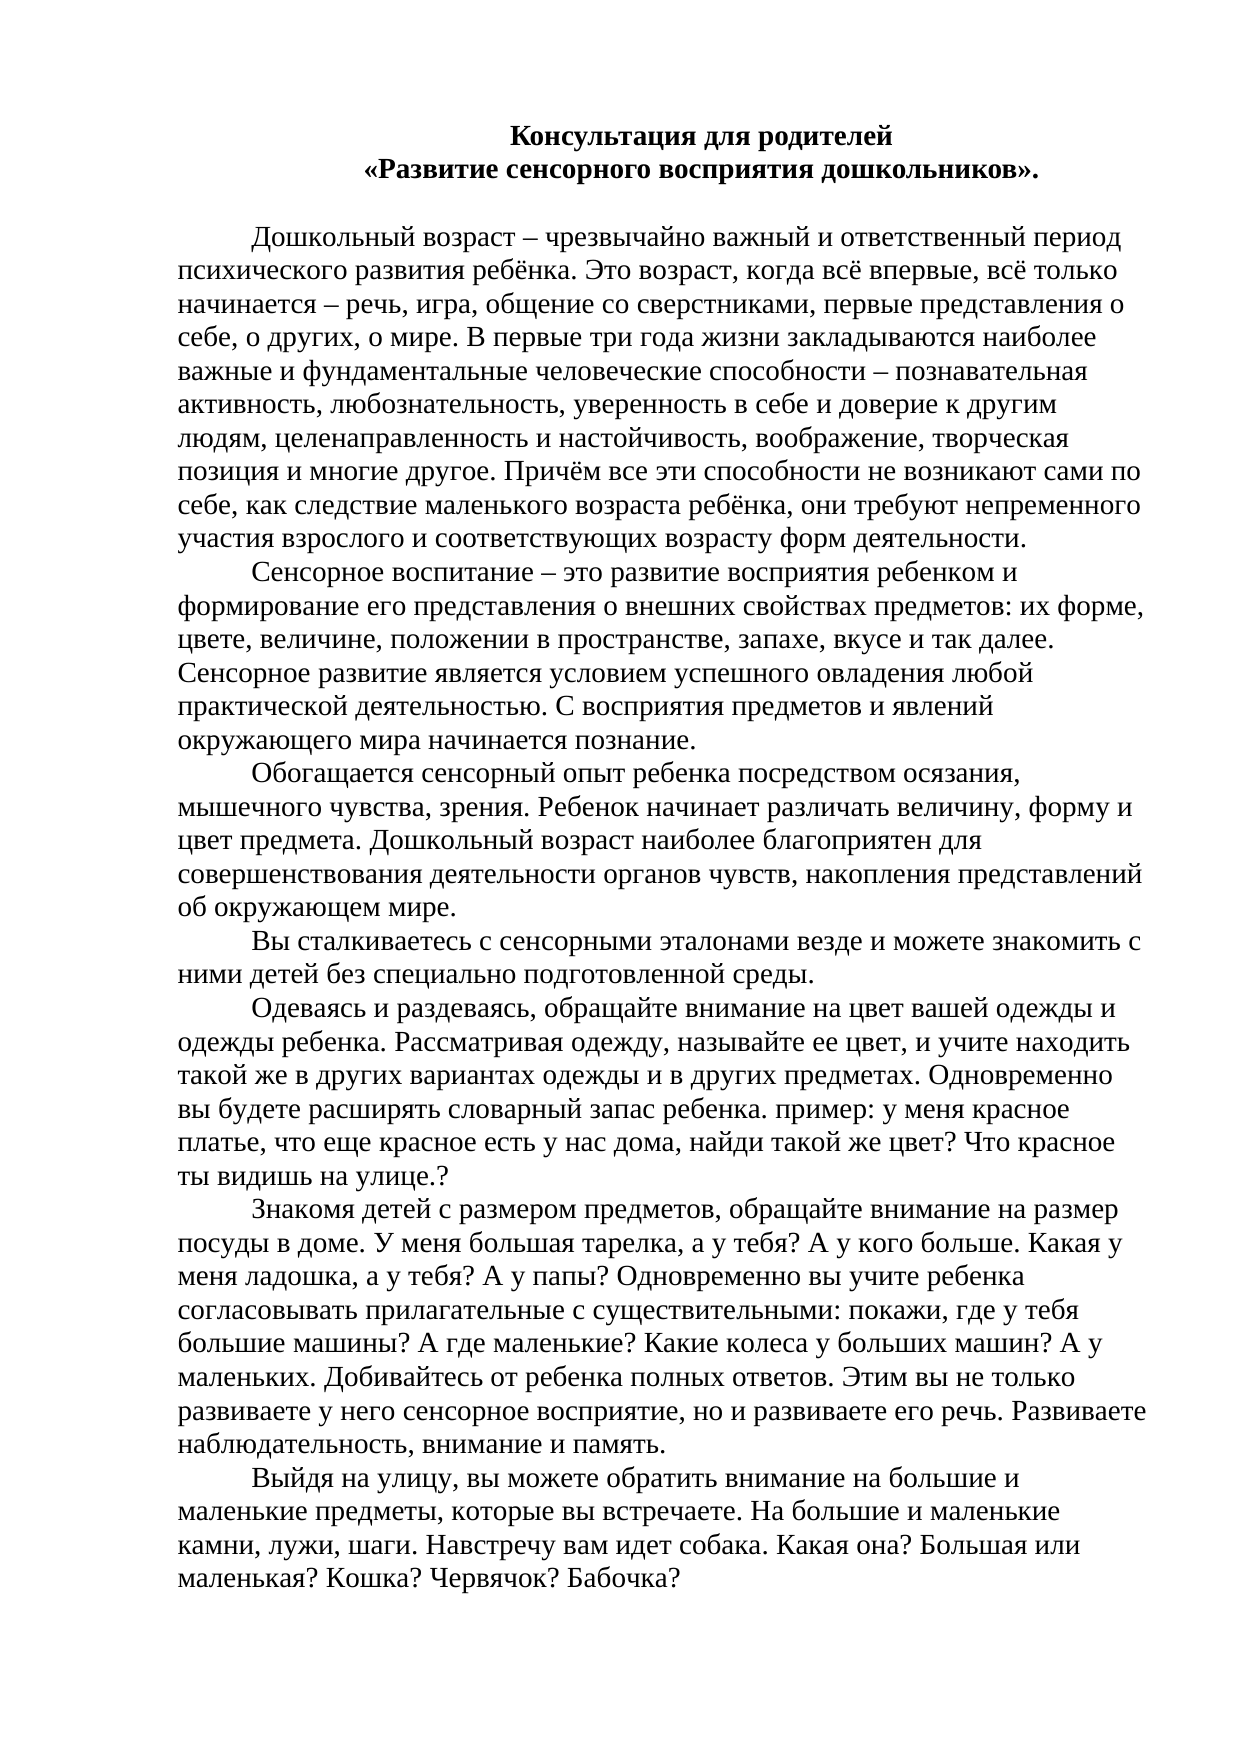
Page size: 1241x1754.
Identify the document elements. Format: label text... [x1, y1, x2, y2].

text «Развитие сенсорного восприятия дошкольников». [177, 152, 1152, 185]
text Консультация для родителей [177, 118, 1152, 152]
text Обогащается сенсорный опыт ребенка посредством осязания, мышечного чувства, зрения. Ребенок начинает различать величину, форму и цвет предмета. Дошкольный возраст наиболее благоприятен для совершенствования деятельности органов чувств, накопления представлений об окружающем мире. [177, 755, 1152, 923]
text Сенсорное воспитание – это развитие восприятия ребенком и формирование его представления о внешних свойствах предметов: их форме, цвете, величине, положении в пространстве, запахе, вкусе и так далее. Сенсорное развитие является условием успешного овладения любой практической деятельностью. С восприятия предметов и явлений окружающего мира начинается познание. [177, 554, 1152, 755]
text Дошкольный возраст – чрезвычайно важный и ответственный период психического развития ребёнка. Это возраст, когда всё впервые, всё только начинается – речь, игра, общение со сверстниками, первые представления о себе, о других, о мире. В первые три года жизни закладываются наиболее важные и фундаментальные человеческие способности – познавательная активность, любознательность, уверенность в себе и доверие к другим людям, целенаправленность и настойчивость, воображение, творческая позиция и многие другое. Причём все эти способности не возникают сами по себе, как следствие маленького возраста ребёнка, они требуют непременного участия взрослого и соответствующих возрасту форм деятельности. [177, 219, 1152, 554]
text Выйдя на улицу, вы можете обратить внимание на большие и маленькие предметы, которые вы встречаете. На большие и маленькие камни, лужи, шаги. Навстречу вам идет собака. Какая она? Большая или маленькая? Кошка? Червячок? Бабочка? [177, 1460, 1152, 1594]
text Одеваясь и раздеваясь, обращайте внимание на цвет вашей одежды и одежды ребенка. Рассматривая одежду, называйте ее цвет, и учите находить такой же в других вариантах одежды и в других предметах. Одновременно вы будете расширять словарный запас ребенка. пример: у меня красное платье, что еще красное есть у нас дома, найди такой же цвет? Что красное ты видишь на улице.? [177, 990, 1152, 1191]
text Вы сталкиваетесь с сенсорными эталонами везде и можете знакомить с ними детей без специально подготовленной среды. [177, 923, 1152, 990]
text Знакомя детей с размером предметов, обращайте внимание на размер посуды в доме. У меня большая тарелка, а у тебя? А у кого больше. Какая у меня ладошка, а у тебя? А у папы? Одновременно вы учите ребенка согласовывать прилагательные с существительными: покажи, где у тебя большие машины? А где маленькие? Какие колеса у больших машин? А у маленьких. Добивайтесь от ребенка полных ответов. Этим вы не только развиваете у него сенсорное восприятие, но и развиваете его речь. Развиваете наблюдательность, внимание и память. [177, 1191, 1152, 1460]
